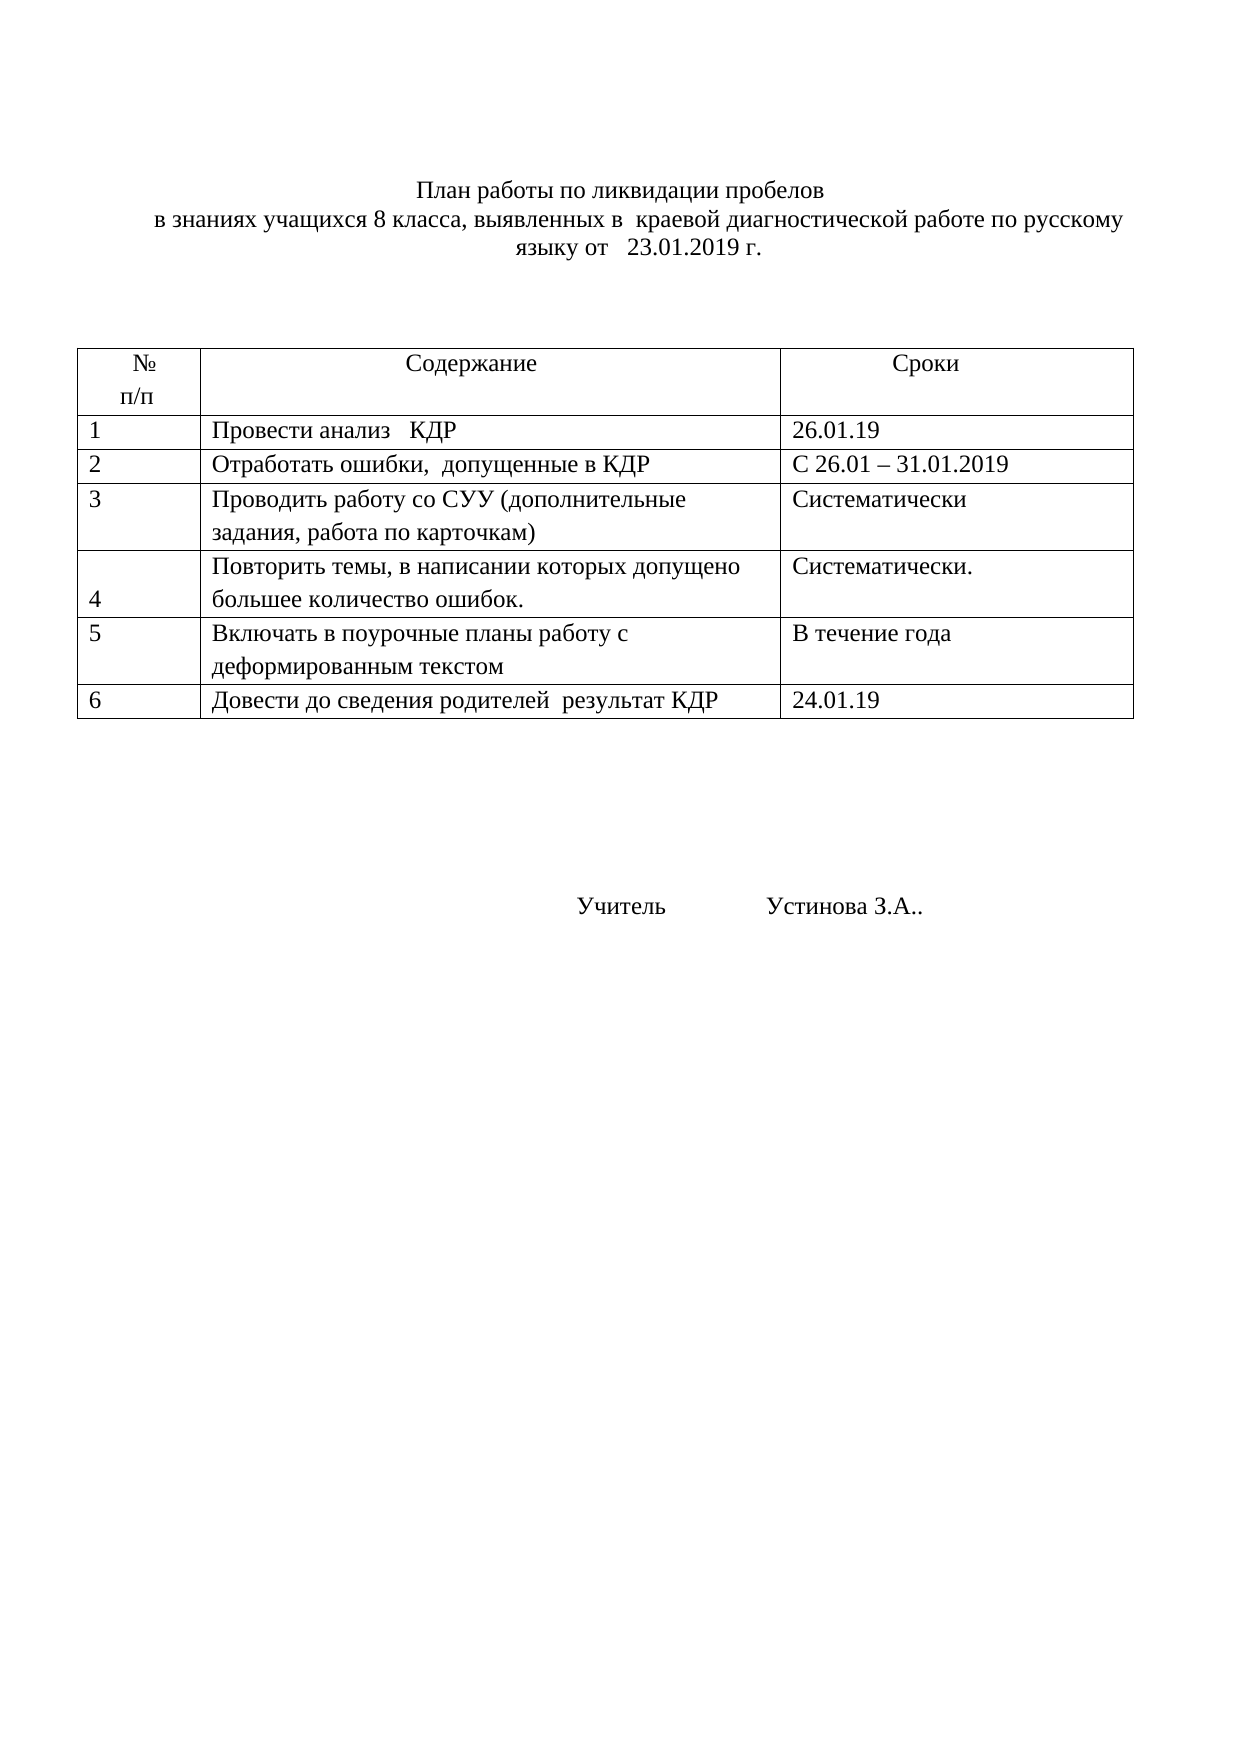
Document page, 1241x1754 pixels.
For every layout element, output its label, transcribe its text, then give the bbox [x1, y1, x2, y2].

table_cell 4 [78, 551, 200, 617]
table_cell Отработать ошибки, допущенные в КДР [201, 450, 780, 483]
table_cell С 26.01 – 31.01.2019 [781, 450, 1133, 483]
table_cell В течение года [781, 618, 1133, 684]
text План работы по ликвидации пробелов [89, 175, 1152, 204]
table_header Сроки [781, 349, 1133, 414]
table_cell 2 [78, 450, 200, 483]
table_cell Включать в поурочные планы работу с деформированным текстом [201, 618, 780, 684]
table_cell Довести до сведения родителей результат КДР [201, 685, 780, 718]
table_cell 5 [78, 618, 200, 684]
table_cell Повторить темы, в написании которых допущено большее количество ошибок. [201, 551, 780, 617]
table_header № п/п [78, 349, 200, 414]
table_cell 24.01.19 [781, 685, 1133, 718]
table_cell 1 [78, 416, 200, 448]
table_cell Провести анализ КДР [201, 416, 780, 448]
table_header Содержание [201, 349, 780, 414]
table_cell Проводить работу со СУУ (дополнительные задания, работа по карточкам) [201, 484, 780, 550]
table_cell 3 [78, 484, 200, 550]
table_cell Систематически [781, 484, 1133, 550]
table_cell Систематически. [781, 551, 1133, 617]
text в знаниях учащихся 8 класса, выявленных в краевой диагностической работе по русскому языку от 23.01.2019 г. [126, 204, 1152, 261]
table_cell 26.01.19 [781, 416, 1133, 448]
text Учитель Устинова З.А.. [126, 891, 1152, 920]
table_cell 6 [78, 685, 200, 718]
